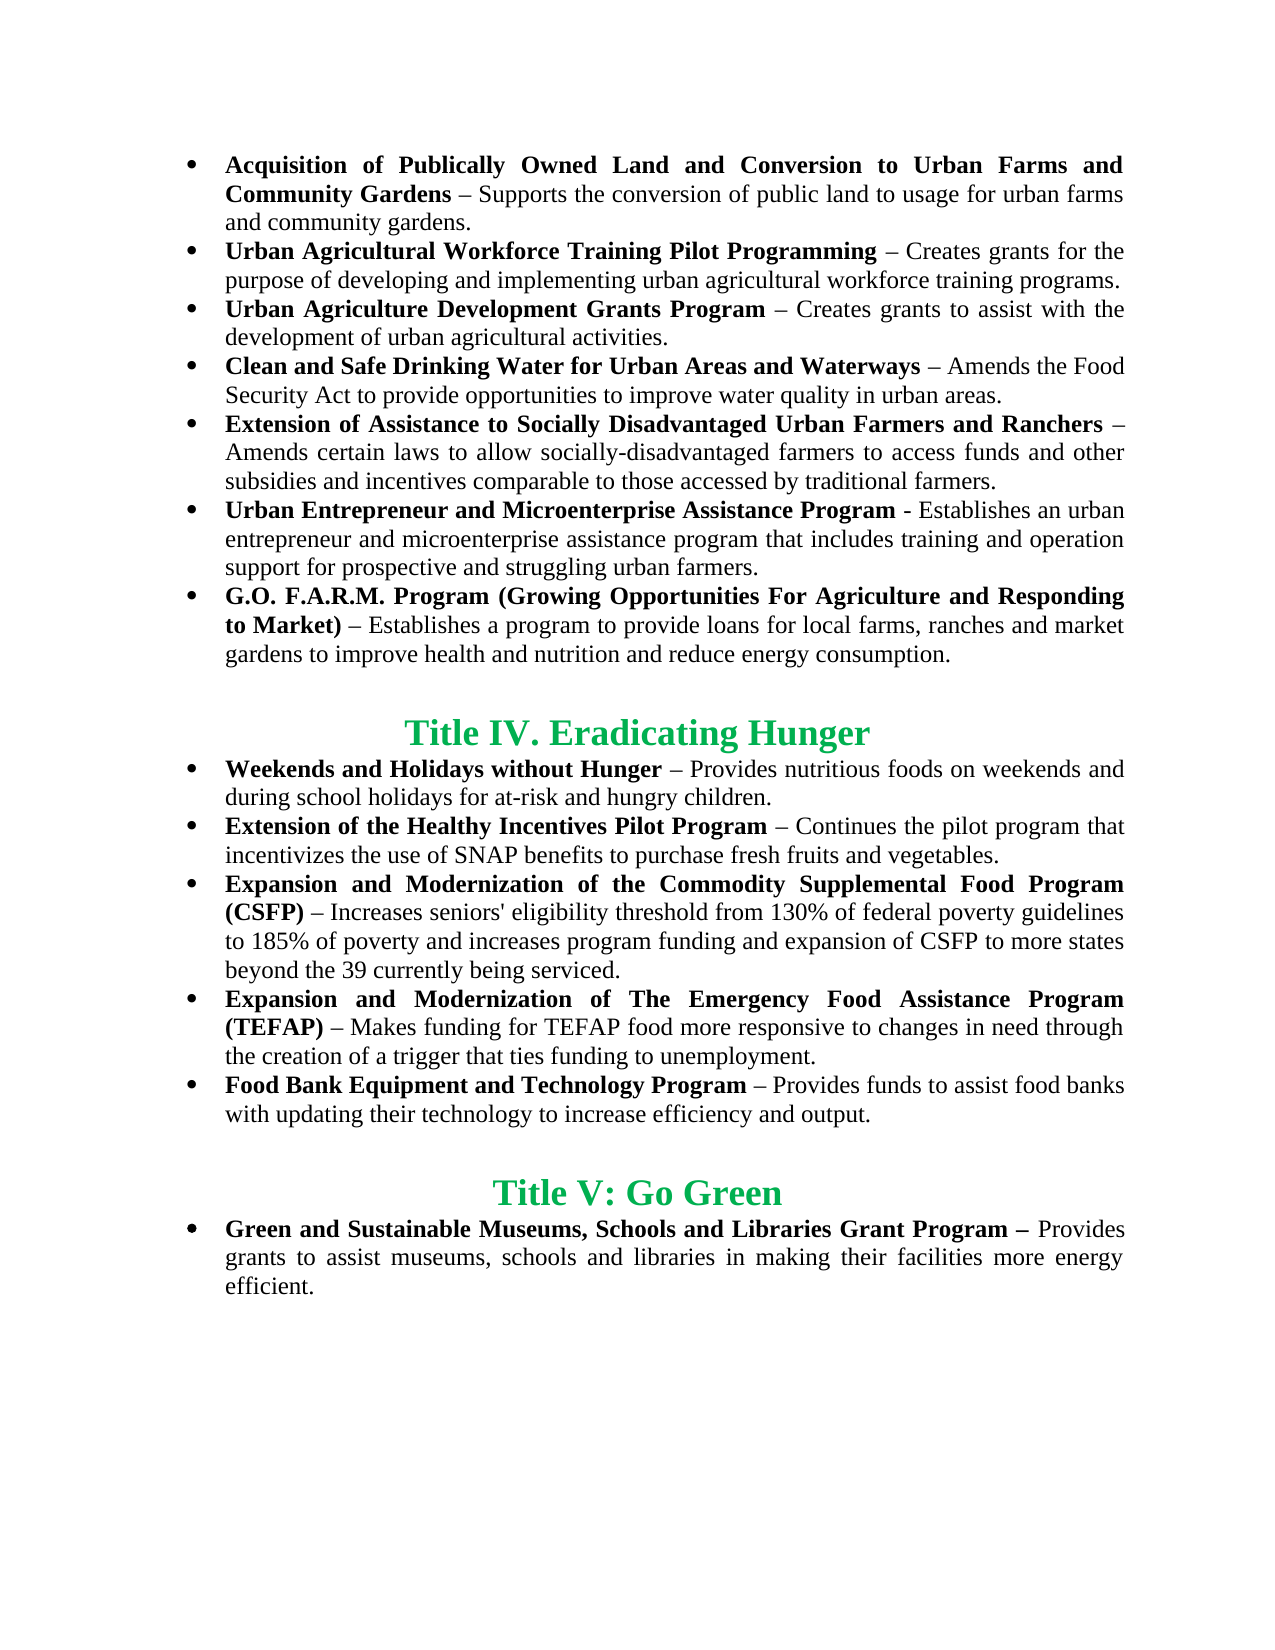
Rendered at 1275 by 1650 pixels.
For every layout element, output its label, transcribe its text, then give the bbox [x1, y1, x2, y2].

text Title V: Go Green [150, 1171, 1125, 1214]
list Urban Entrepreneur and Microenterprise Assistance Program - Establishes an urban entrepreneur and microenterprise assistance program that includes training and operation support for prospective and struggling urban farmers. [187, 495, 1125, 581]
list G.O. F.A.R.M. Program (Growing Opportunities For Agriculture and Responding to Market) – Establishes a program to provide loans for local farms, ranches and market gardens to improve health and nutrition and reduce energy consumption. [187, 581, 1125, 667]
list Expansion and Modernization of the Commodity Supplemental Food Program (CSFP) – Increases seniors' eligibility threshold from 130% of federal poverty guidelines to 185% of poverty and increases program funding and expansion of CSFP to more states beyond the 39 currently being serviced. [187, 869, 1125, 984]
text Title IV. Eradicating Hunger [150, 711, 1125, 754]
list Extension of Assistance to Socially Disadvantaged Urban Farmers and Ranchers – Amends certain laws to allow socially-disadvantaged farmers to access funds and other subsidies and incentives comparable to those accessed by traditional farmers. [187, 409, 1125, 495]
list Food Bank Equipment and Technology Program – Provides funds to assist food banks with updating their technology to increase efficiency and output. [187, 1070, 1125, 1127]
list Weekends and Holidays without Hunger – Provides nutritious foods on weekends and during school holidays for at-risk and hungry children. [187, 754, 1125, 811]
list Expansion and Modernization of The Emergency Food Assistance Program (TEFAP) – Makes funding for TEFAP food more responsive to changes in need through the creation of a trigger that ties funding to unemployment. [187, 984, 1125, 1070]
list Extension of the Healthy Incentives Pilot Program – Continues the pilot program that incentivizes the use of SNAP benefits to purchase fresh fruits and vegetables. [187, 811, 1125, 869]
list Green and Sustainable Museums, Schools and Libraries Grant Program – Provides grants to assist museums, schools and libraries in making their facilities more energy efficient. [187, 1214, 1125, 1300]
list Urban Agriculture Development Grants Program – Creates grants to assist with the development of urban agricultural activities. [187, 294, 1125, 351]
list Acquisition of Publically Owned Land and Conversion to Urban Farms and Community Gardens – Supports the conversion of public land to usage for urban farms and community gardens. [187, 150, 1125, 236]
list Urban Agricultural Workforce Training Pilot Programming – Creates grants for the purpose of developing and implementing urban agricultural workforce training programs. [187, 236, 1125, 294]
list Clean and Safe Drinking Water for Urban Areas and Waterways – Amends the Food Security Act to provide opportunities to improve water quality in urban areas. [187, 351, 1125, 409]
